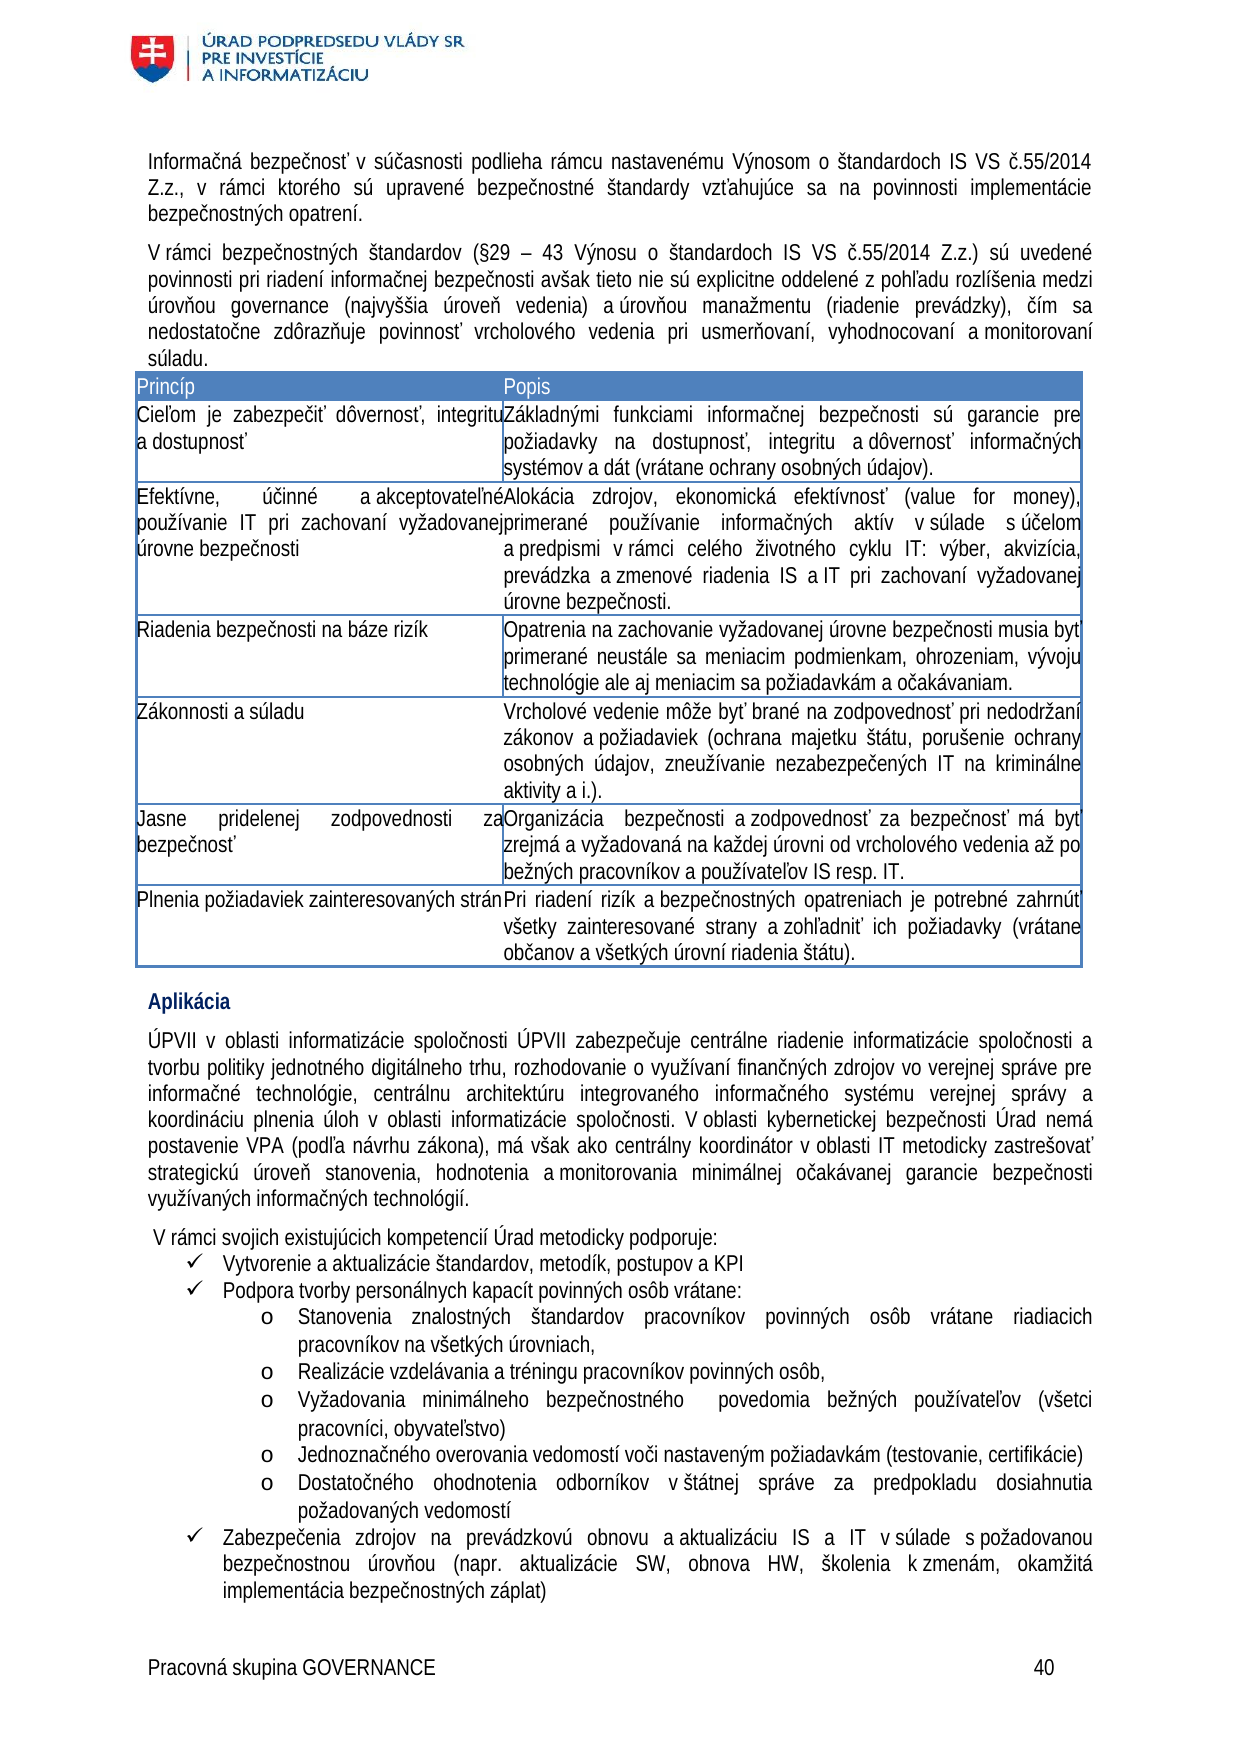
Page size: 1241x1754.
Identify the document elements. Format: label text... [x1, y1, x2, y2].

table_header Popis [503, 373, 1080, 399]
list Podpora tvorby personálnych kapacít povinných osôb vrátane: [185, 1277, 1093, 1303]
list Stanovenia znalostných štandardov pracovníkov povinných osôb vrátane riadiacich pracovníkov na všetkých úrovniach, [260, 1303, 1093, 1358]
table_cell Organizácia bezpečnosti a zodpovednosť za bezpečnosť má byť zrejmá a vyžadovaná na každej úrovni od vrcholového vedenia až po bežných pracovníkov a používateľov IS resp. IT. [504, 805, 1080, 884]
picture [90, 0, 505, 116]
table_cell Plnenia požiadaviek zainteresovaných strán [138, 886, 503, 965]
table_cell Zákonnosti a súladu [138, 698, 503, 803]
subtitle Aplikácia [148, 988, 1093, 1014]
text ÚPVII v oblasti informatizácie spoločnosti ÚPVII zabezpečuje centrálne riadenie informatizácie spoločnosti a tvorbu politiky jednotného digitálneho trhu, rozhodovanie o využívaní finančných zdrojov vo verejnej správe pre informačné technológie, centrálnu architektúru integrovaného informačného systému verejnej správy a koordináciu plnenia úloh v oblasti informatizácie spoločnosti. V oblasti kybernetickej bezpečnosti Úrad nemá postavenie VPA (podľa návrhu zákona), má však ako centrálny koordinátor v oblasti IT metodicky zastrešovať strategickú úroveň stanovenia, hodnotenia a monitorovania minimálnej očakávanej garancie bezpečnosti využívaných informačných technológií. [148, 1027, 1093, 1212]
table_header Princíp [138, 373, 503, 399]
table_cell Jasne pridelenej zodpovednosti za bezpečnosť [138, 805, 502, 884]
list Vyžadovania minimálneho bezpečnostného povedomia bežných používateľov (všetci pracovníci, obyvateľstvo) [260, 1386, 1093, 1441]
list Realizácie vzdelávania a tréningu pracovníkov povinných osôb, [260, 1358, 1093, 1386]
text Informačná bezpečnosť v súčasnosti podlieha rámcu nastavenému Výnosom o štandardoch IS VS č.55/2014 Z.z., v rámci ktorého sú upravené bezpečnostné štandardy vzťahujúce sa na povinnosti implementácie bezpečnostných opatrení. [148, 148, 1093, 227]
list Vytvorenie a aktualizácie štandardov, metodík, postupov a KPI [185, 1250, 1093, 1277]
table_cell Alokácia zdrojov, ekonomická efektívnosť (value for money), primerané používanie informačných aktív v súlade s účelom a predpismi v rámci celého životného cyklu IT: výber, akvizícia, prevádzka a zmenové riadenia IS a IT pri zachovaní vyžadovanej úrovne bezpečnosti. [503, 483, 1080, 614]
table_cell Pri riadení rizík a bezpečnostných opatreniach je potrebné zahrnúť všetky zainteresované strany a zohľadniť ich požiadavky (vrátane občanov a všetkých úrovní riadenia štátu). [503, 886, 1080, 965]
table_cell Efektívne, účinné a akceptovateľné používanie IT pri zachovaní vyžadovanej úrovne bezpečnosti [138, 483, 503, 614]
table_cell Základnými funkciami informačnej bezpečnosti sú garancie pre požiadavky na dostupnosť, integritu a dôvernosť informačných systémov a dát (vrátane ochrany osobných údajov). [504, 401, 1080, 481]
list Zabezpečenia zdrojov na prevádzkovú obnovu a aktualizáciu IS a IT v súlade s požadovanou bezpečnostnou úrovňou (napr. aktualizácie SW, obnova HW, školenia k zmenám, okamžitá implementácia bezpečnostných záplat) [185, 1524, 1093, 1603]
text V rámci bezpečnostných štandardov (§29 – 43 Výnosu o štandardoch IS VS č.55/2014 Z.z.) sú uvedené povinnosti pri riadení informačnej bezpečnosti avšak tieto nie sú explicitne oddelené z pohľadu rozlíšenia medzi úrovňou governance (najvyššia úroveň vedenia) a úrovňou manažmentu (riadenie prevádzky), čím sa nedostatočne zdôrazňuje povinnosť vrcholového vedenia pri usmerňovaní, vyhodnocovaní a monitorovaní súladu. [148, 239, 1093, 371]
list Jednoznačného overovania vedomostí voči nastaveným požiadavkám (testovanie, certifikácie) [260, 1441, 1093, 1469]
table_cell Vrcholové vedenie môže byť brané na zodpovednosť pri nedodržaní zákonov a požiadaviek (ochrana majetku štátu, porušenie ochrany osobných údajov, zneužívanie nezabezpečených IT na kriminálne aktivity a i.). [503, 698, 1080, 803]
table_cell Cieľom je zabezpečiť dôvernosť, integritu a dostupnosť [138, 401, 502, 481]
list Dostatočného ohodnotenia odborníkov v štátnej správe za predpokladu dosiahnutia požadovaných vedomostí [260, 1469, 1093, 1524]
table_cell Opatrenia na zachovanie vyžadovanej úrovne bezpečnosti musia byť primerané neustále sa meniacim podmienkam, ohrozeniam, vývoju technológie ale aj meniacim sa požiadavkám a očakávaniam. [504, 616, 1080, 696]
text V rámci svojich existujúcich kompetencií Úrad metodicky podporuje: [148, 1224, 1093, 1250]
table_cell Riadenia bezpečnosti na báze rizík [138, 616, 502, 696]
